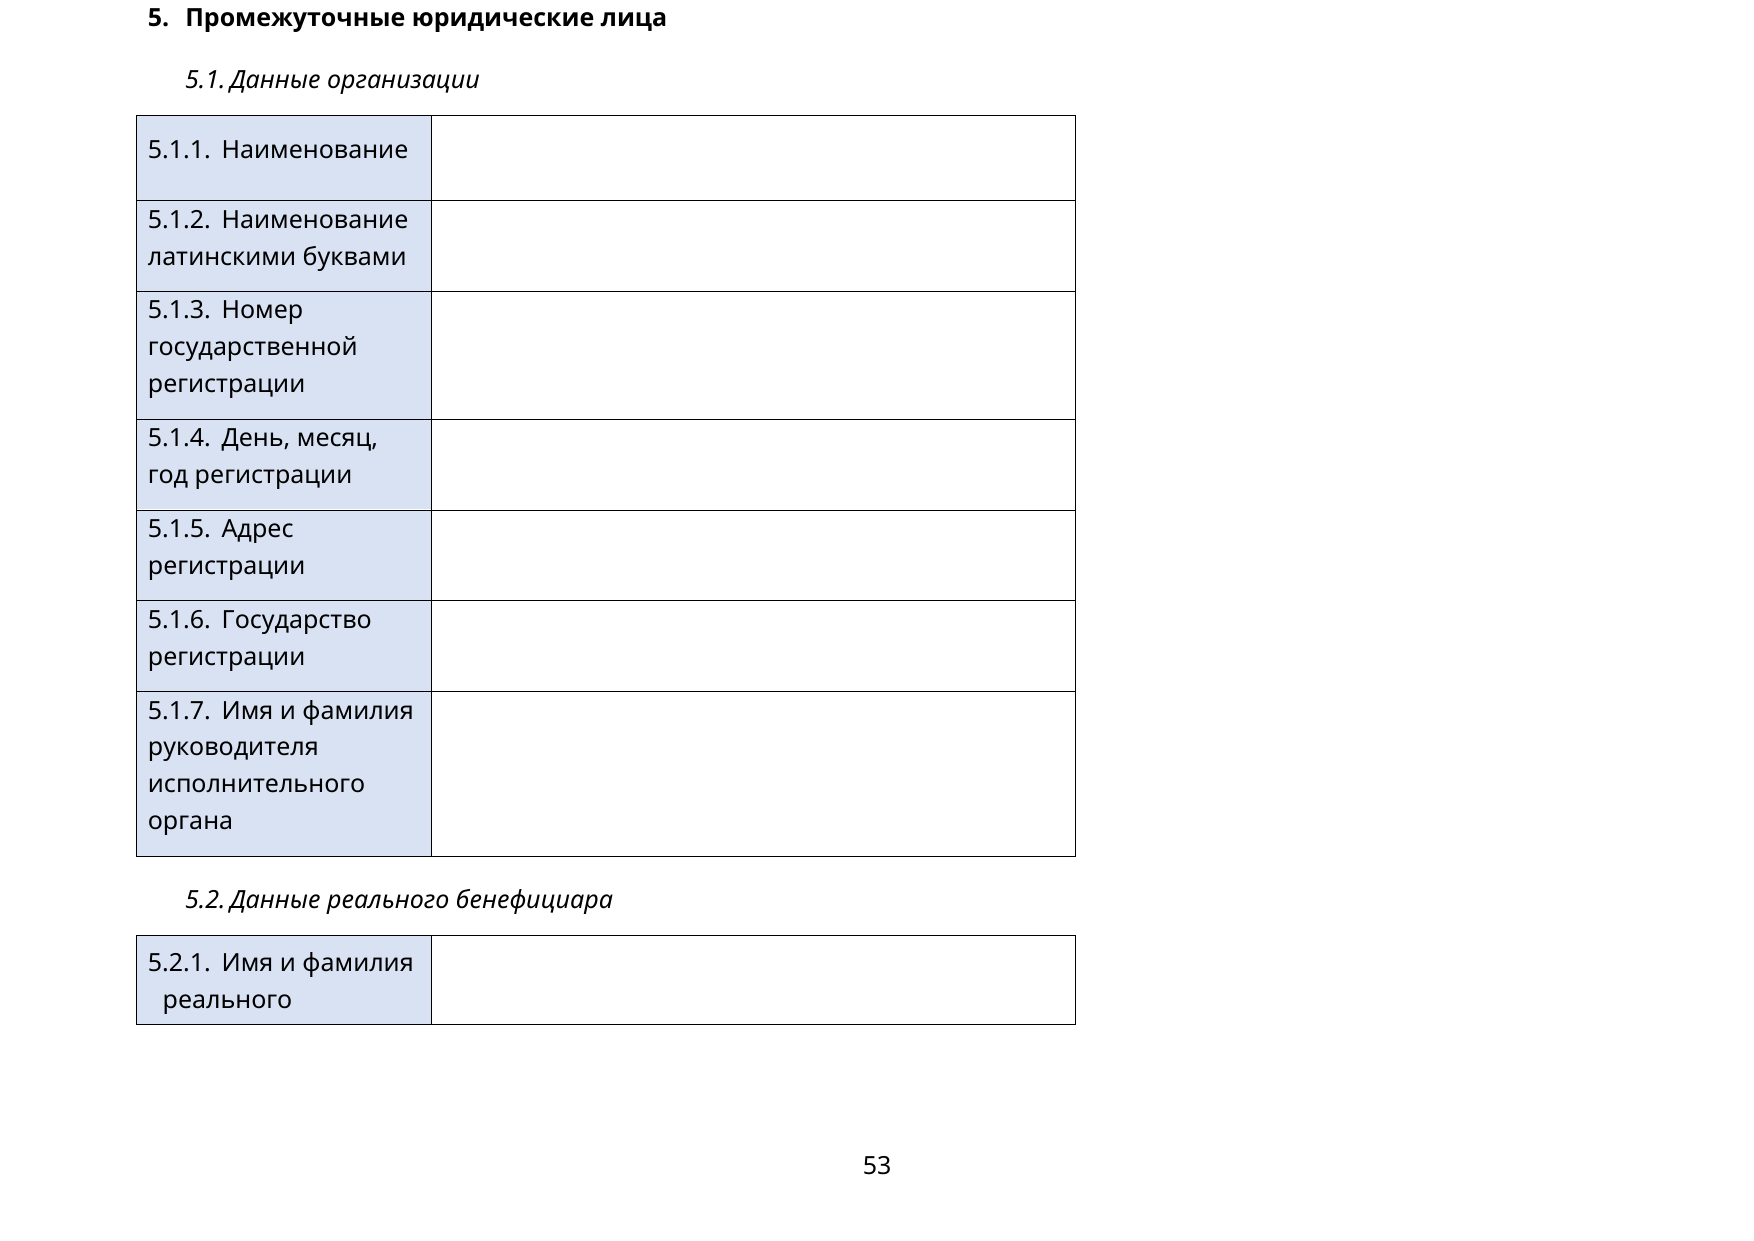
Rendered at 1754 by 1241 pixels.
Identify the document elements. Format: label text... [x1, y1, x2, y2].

table_cell [432, 420, 1075, 509]
table_cell День, месяц, год регистрации [137, 420, 431, 509]
table_cell [432, 201, 1075, 291]
table_cell [432, 292, 1075, 419]
table_cell [432, 511, 1075, 600]
table_header [432, 116, 1075, 200]
table_cell [432, 692, 1075, 856]
list Данные реального бенефициара [185, 882, 1606, 916]
table_cell Наименование латинскими буквами [137, 201, 431, 291]
table_cell Адрес регистрации [137, 511, 431, 600]
table_cell Государство регистрации [137, 601, 431, 691]
table_cell Номер государственной регистрации [137, 292, 431, 419]
list Данные организации [185, 62, 1606, 96]
table_header Наименование [137, 116, 431, 200]
table_cell Имя и фамилия руководителя исполнительного органа [137, 692, 431, 856]
table_cell [432, 601, 1075, 691]
table_header [432, 936, 1075, 1024]
list Промежуточные юридические лица [148, 0, 1606, 34]
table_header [137, 936, 431, 1024]
